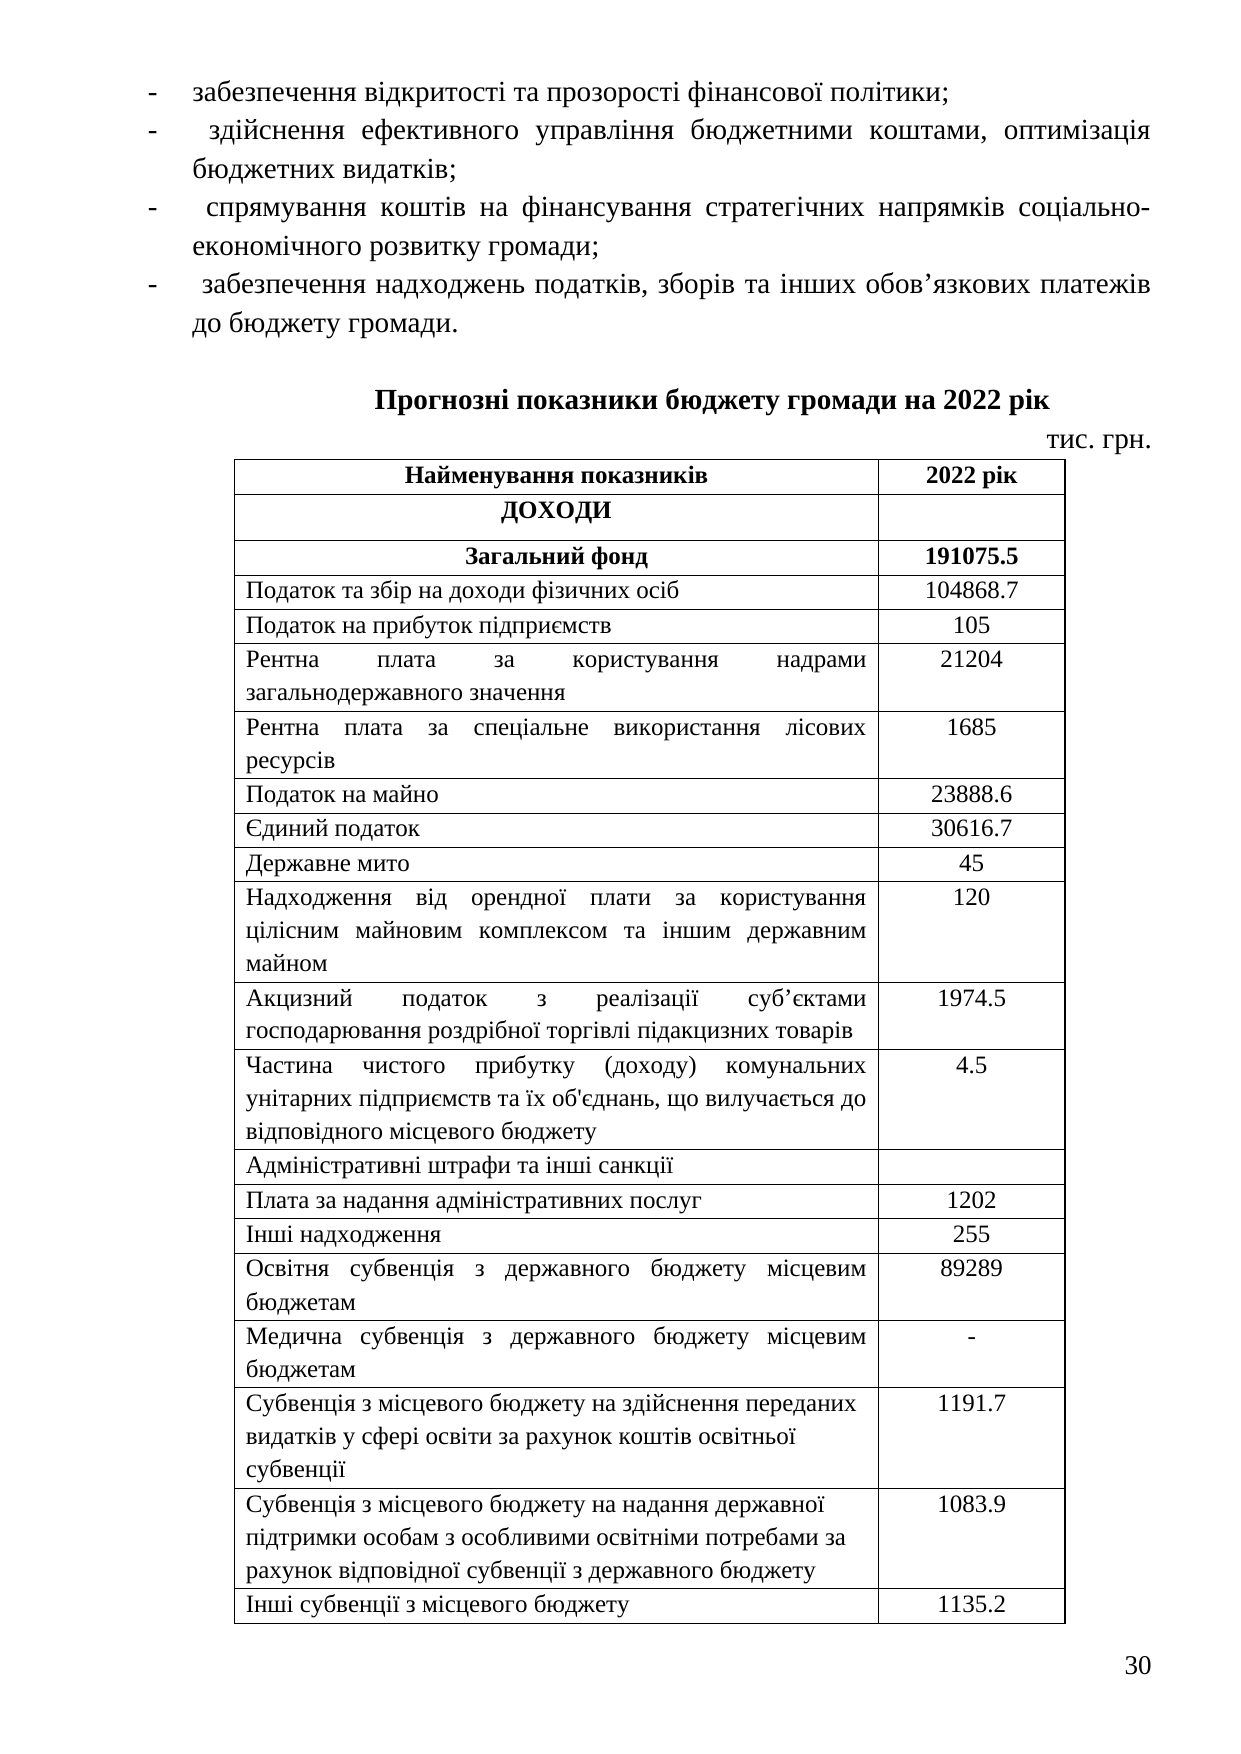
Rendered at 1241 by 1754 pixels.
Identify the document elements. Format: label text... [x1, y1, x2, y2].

table_cell Податок на майно [235, 779, 878, 812]
table_cell Адміністративні штрафи та інші санкції [235, 1150, 878, 1184]
table_header 2022 рік [879, 460, 1064, 494]
table_cell Інші субвенції з місцевого бюджету [235, 1589, 878, 1622]
table_cell 23888.6 [879, 779, 1064, 812]
table_cell 1083.9 [879, 1489, 1064, 1588]
table_cell Акцизний податок з реалізації суб’єктами господарювання роздрібної торгівлі підакцизних товарів [235, 983, 878, 1049]
table_cell Інші надходження [235, 1219, 878, 1252]
table_cell 255 [879, 1219, 1064, 1252]
table_cell 105 [879, 610, 1064, 643]
list забезпечення надходжень податків, зборів та інших обов’язкових платежів до бюджету громади. [148, 267, 1152, 339]
table_cell Рентна плата за користування надрами загальнодержавного значення [235, 644, 878, 711]
table_cell 4.5 [879, 1050, 1064, 1149]
list спрямування коштів на фінансування стратегічних напрямків соціально-економічного розвитку громади; [148, 189, 1152, 262]
table_cell Частина чистого прибутку (доходу) комунальних унітарних підприємств та їх об'єднань, що вилучається до відповідного місцевого бюджету [235, 1050, 878, 1149]
table_cell Субвенція з місцевого бюджету на надання державної підтримки особам з особливими освітніми потребами за рахунок відповідної субвенції з державного бюджету [235, 1489, 878, 1588]
table_cell 191075.5 [879, 541, 1064, 574]
table_cell Плата за надання адміністративних послуг [235, 1185, 878, 1218]
table_cell [879, 1150, 1064, 1184]
table_cell 30616.7 [879, 814, 1064, 847]
table_cell [879, 495, 1064, 540]
table_header Найменування показників [235, 460, 878, 494]
table_cell 89289 [879, 1254, 1064, 1320]
list забезпечення відкритості та прозорості фінансової політики; [148, 74, 1152, 107]
table_cell Державне мито [235, 848, 878, 881]
table_cell 21204 [879, 644, 1064, 711]
table_cell 1974.5 [879, 983, 1064, 1049]
table_cell 1135.2 [879, 1589, 1064, 1622]
table_cell 104868.7 [879, 576, 1064, 609]
table_cell Освітня субвенція з державного бюджету місцевим бюджетам [235, 1254, 878, 1320]
table_cell 1202 [879, 1185, 1064, 1218]
table_cell ДОХОДИ [235, 495, 878, 540]
table_cell 1191.7 [879, 1388, 1064, 1488]
table_cell Рентна плата за спеціальне використання лісових ресурсів [235, 712, 878, 778]
table_cell Субвенція з місцевого бюджету на здійснення переданих видатків у сфері освіти за рахунок коштів освітньої субвенції [235, 1388, 878, 1488]
table_cell 45 [879, 848, 1064, 881]
table_cell Податок та збір на доходи фізичних осіб [235, 576, 878, 609]
table_cell - [879, 1321, 1064, 1387]
table_cell 1685 [879, 712, 1064, 778]
text тис. грн. [148, 421, 1152, 454]
table_cell Єдиний податок [235, 814, 878, 847]
table_cell Загальний фонд [235, 541, 878, 574]
text Прогнозні показники бюджету громади на 2022 рік [148, 382, 1152, 416]
table_cell Надходження від орендної плати за користування цілісним майновим комплексом та іншим державним майном [235, 882, 878, 982]
table_cell Податок на прибуток підприємств [235, 610, 878, 643]
table_cell 120 [879, 882, 1064, 982]
list здійснення ефективного управління бюджетними коштами, оптимізація бюджетних видатків; [148, 112, 1152, 184]
table_cell Медична субвенція з державного бюджету місцевим бюджетам [235, 1321, 878, 1387]
